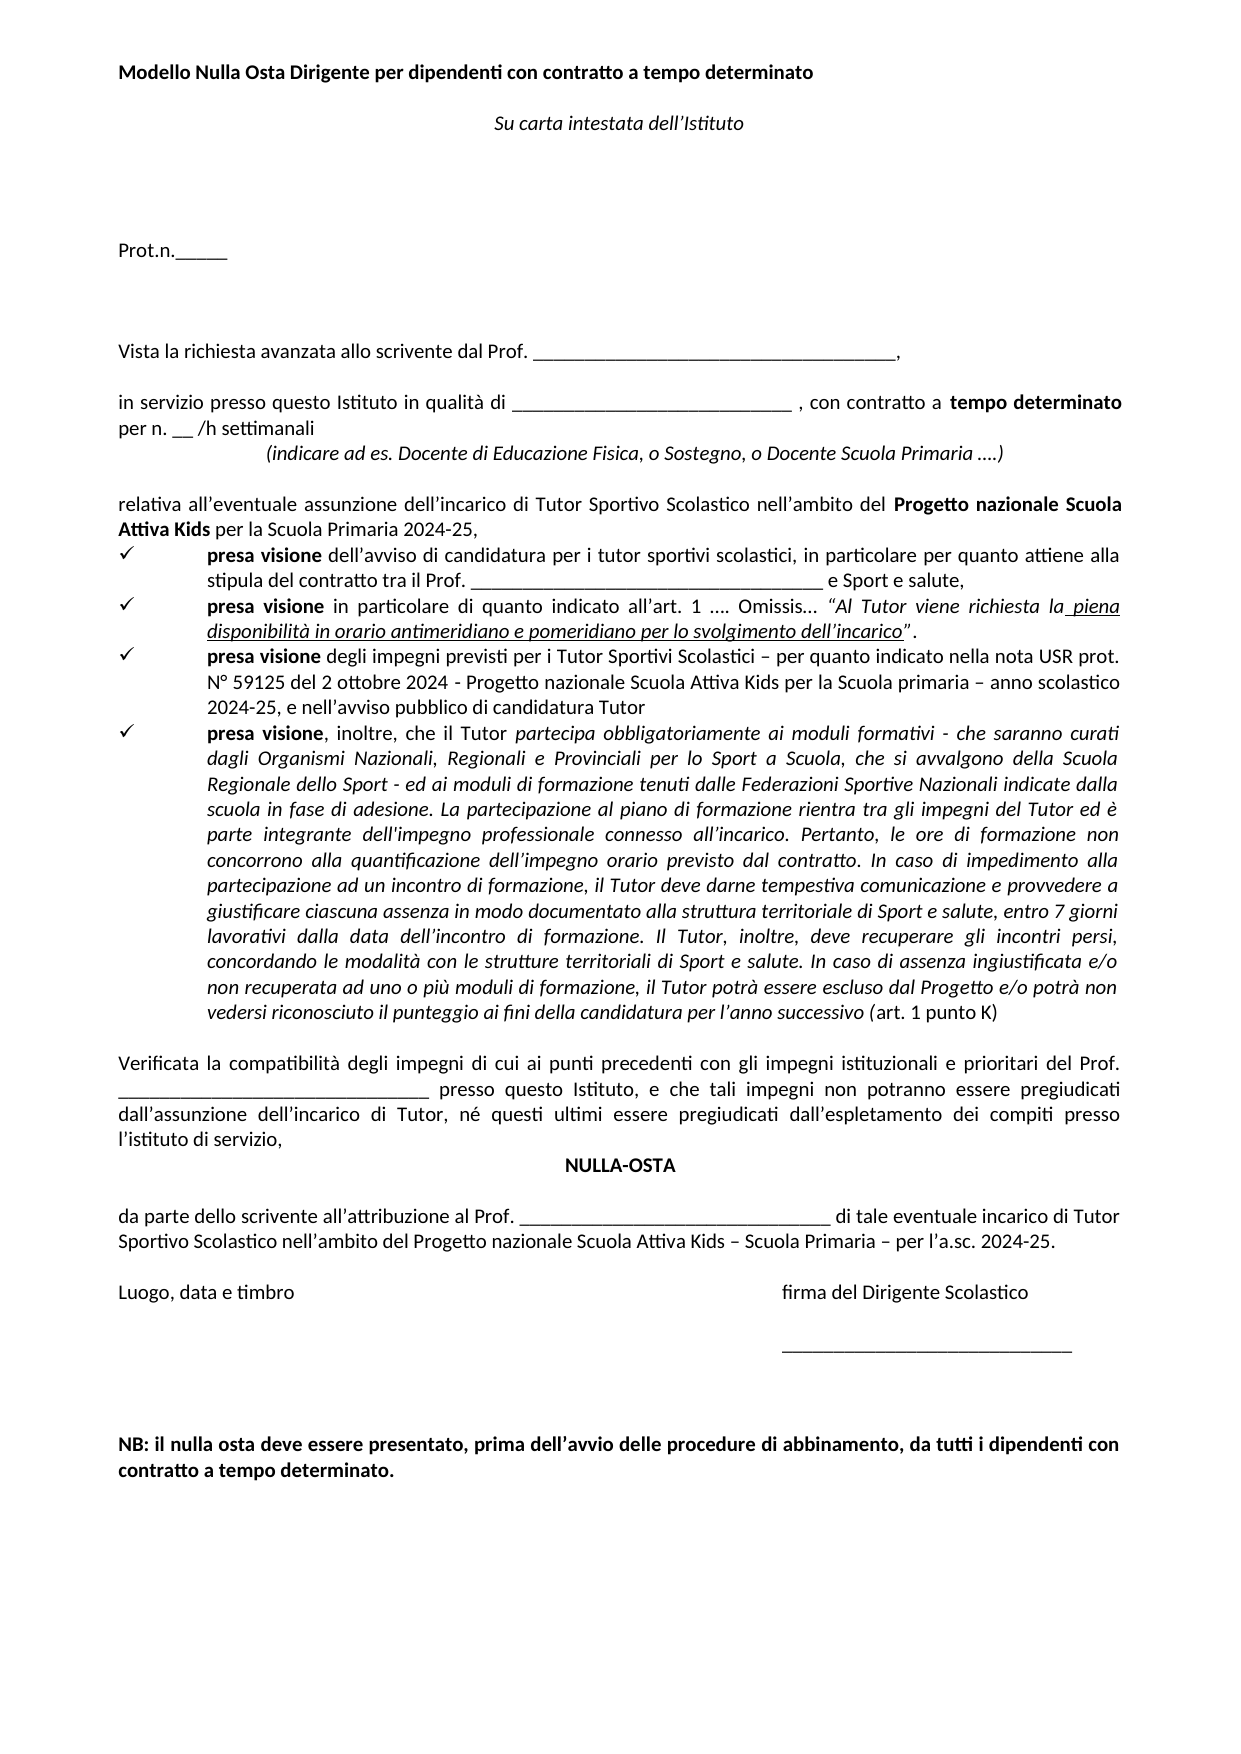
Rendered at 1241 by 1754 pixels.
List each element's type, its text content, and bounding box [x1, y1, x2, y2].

text NULLA-OSTA [118, 1152, 1122, 1177]
text Su carta intestata dell’Istituto [118, 110, 1122, 135]
text NB: il nulla osta deve essere presentato, prima dell’avvio delle procedure di abbinamento, da tutti i dipendenti con contratto a tempo determinato. [118, 1432, 1122, 1482]
text (indicare ad es. Docente di Educazione Fisica, o Sostegno, o Docente Scuola Primaria ….) [118, 440, 1122, 466]
list presa visione, inoltre, che il Tutor partecipa obbligatoriamente ai moduli formativi - che saranno curati dagli Organismi Nazionali, Regionali e Provinciali per lo Sport a Scuola, che si avvalgono della Scuola Regionale dello Sport - ed ai moduli di formazione tenuti dalle Federazioni Sportive Nazionali indicate dalla scuola in fase di adesione. La partecipazione al piano di formazione rientra tra gli impegni del Tutor ed è parte integrante dell'impegno professionale connesso all’incarico. Pertanto, le ore di formazione non concorrono alla quantificazione dell’impegno orario previsto dal contratto. In caso di impedimento alla partecipazione ad un incontro di formazione, il Tutor deve darne tempestiva comunicazione e provvedere a giustificare ciascuna assenza in modo documentato alla struttura territoriale di Sport e salute, entro 7 giorni lavorativi dalla data dell’incontro di formazione. Il Tutor, inoltre, deve recuperare gli incontri persi, concordando le modalità con le strutture territoriali di Sport e salute. In caso di assenza ingiustificata e/o non recuperata ad uno o più moduli di formazione, il Tutor potrà essere escluso dal Progetto e/o potrà non vedersi riconosciuto il punteggio ai fini della candidatura per l’anno successivo (art. 1 punto K) [118, 720, 1122, 1025]
text da parte dello scrivente all’attribuzione al Prof. ______________________________ di tale eventuale incarico di Tutor Sportivo Scolastico nell’ambito del Progetto nazionale Scuola Attiva Kids – Scuola Primaria – per l’a.sc. 2024-25. [118, 1203, 1122, 1254]
list presa visione in particolare di quanto indicato all’art. 1 …. Omissis… “Al Tutor viene richiesta la piena disponibilità in orario antimeridiano e pomeridiano per lo svolgimento dell’incarico”. [118, 593, 1122, 644]
text Prot.n._____ [118, 237, 1122, 262]
text Modello Nulla Osta Dirigente per dipendenti con contratto a tempo determinato [118, 59, 1122, 84]
text Luogo, data e timbro firma del Dirigente Scolastico [118, 1279, 1122, 1304]
text in servizio presso questo Istituto in qualità di ___________________________ , con contratto a tempo determinato per n. __ /h settimanali [118, 389, 1122, 440]
list presa visione degli impegni previsti per i Tutor Sportivi Scolastici – per quanto indicato nella nota USR prot. N° 59125 del 2 ottobre 2024 - Progetto nazionale Scuola Attiva Kids per la Scuola primaria – anno scolastico 2024-25, e nell’avviso pubblico di candidatura Tutor [118, 644, 1122, 720]
text Vista la richiesta avanzata allo scrivente dal Prof. ___________________________________, [118, 339, 1122, 364]
text Verificata la compatibilità degli impegni di cui ai punti precedenti con gli impegni istituzionali e prioritari del Prof. ______________________________ presso questo Istituto, e che tali impegni non potranno essere pregiudicati dall’assunzione dell’incarico di Tutor, né questi ultimi essere pregiudicati dall’espletamento dei compiti presso l’istituto di servizio, [118, 1050, 1122, 1152]
text ____________________________ [118, 1330, 1122, 1355]
list presa visione dell’avviso di candidatura per i tutor sportivi scolastici, in particolare per quanto attiene alla stipula del contratto tra il Prof. __________________________________ e Sport e salute, [118, 542, 1122, 593]
text relativa all’eventuale assunzione dell’incarico di Tutor Sportivo Scolastico nell’ambito del Progetto nazionale Scuola Attiva Kids per la Scuola Primaria 2024-25, [118, 491, 1122, 542]
